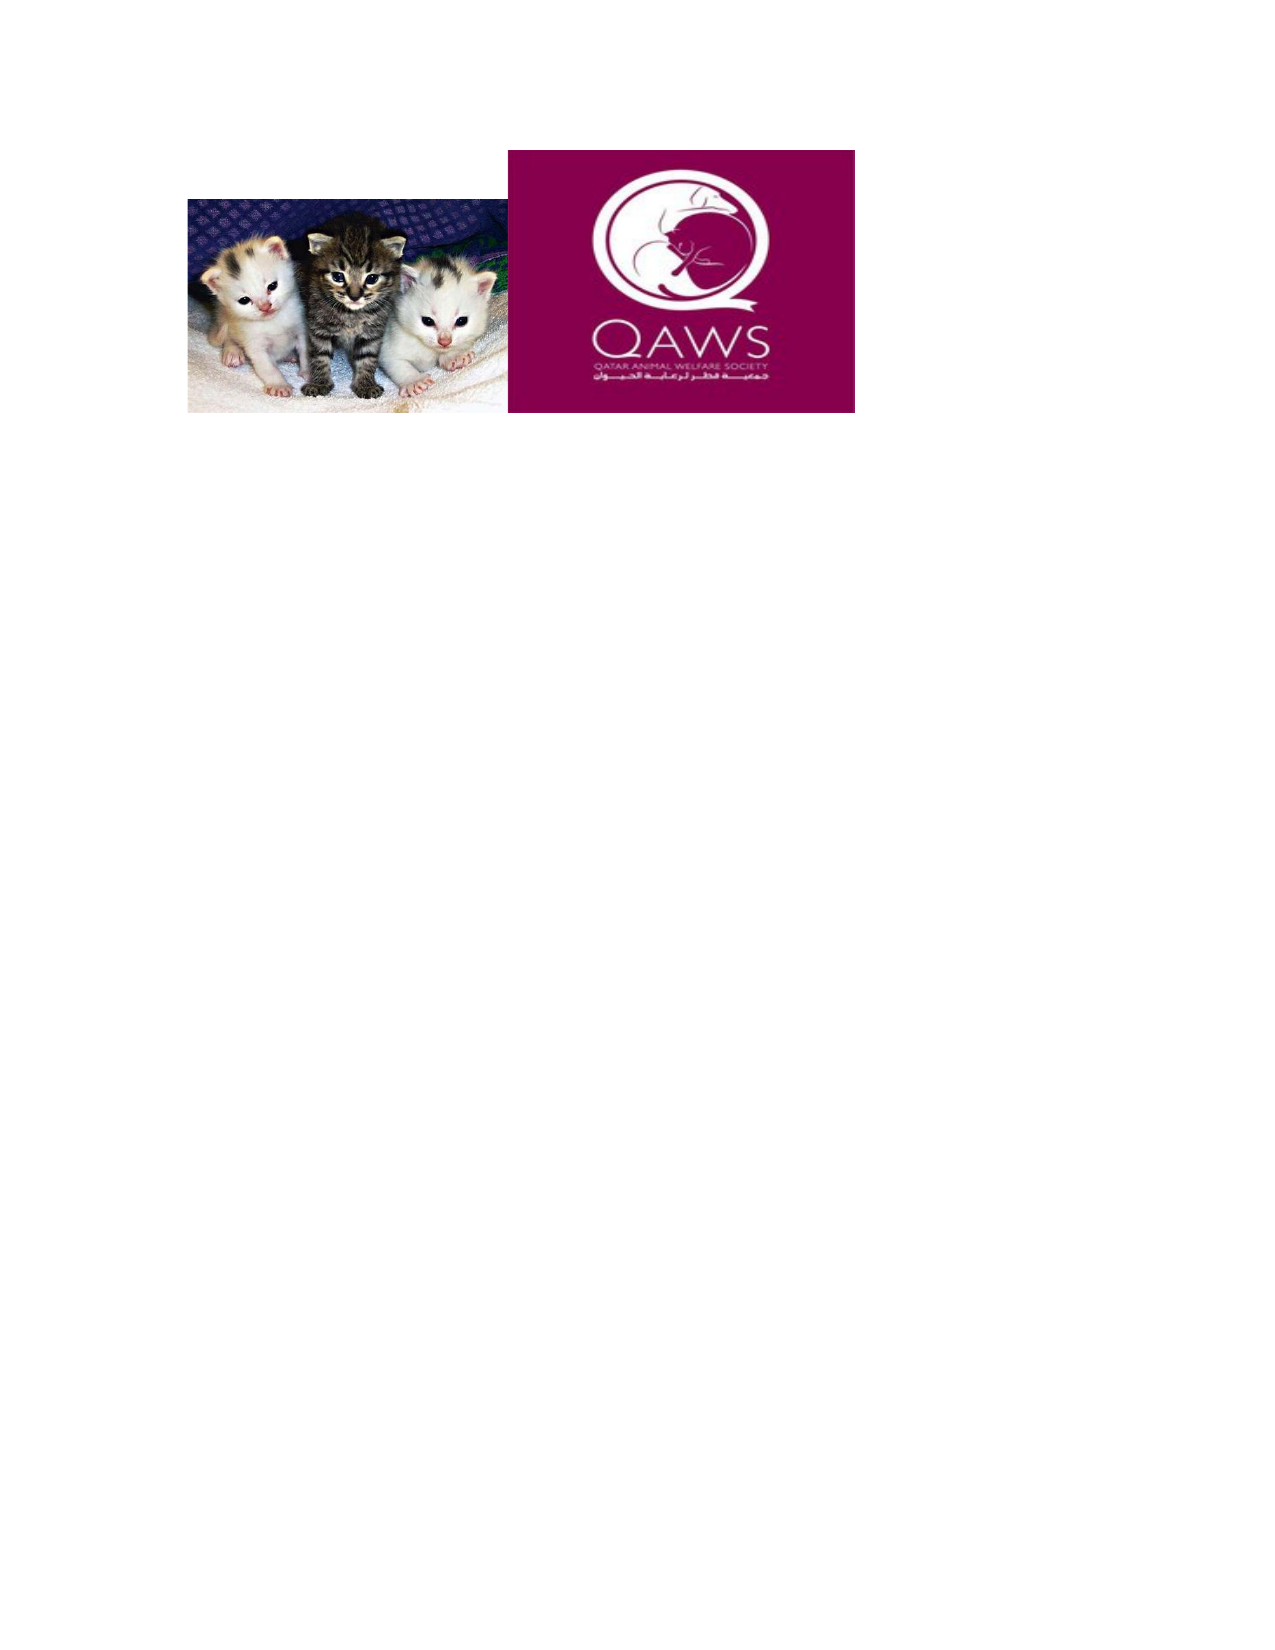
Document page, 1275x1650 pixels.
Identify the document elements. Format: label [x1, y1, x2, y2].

picture [187, 150, 855, 413]
